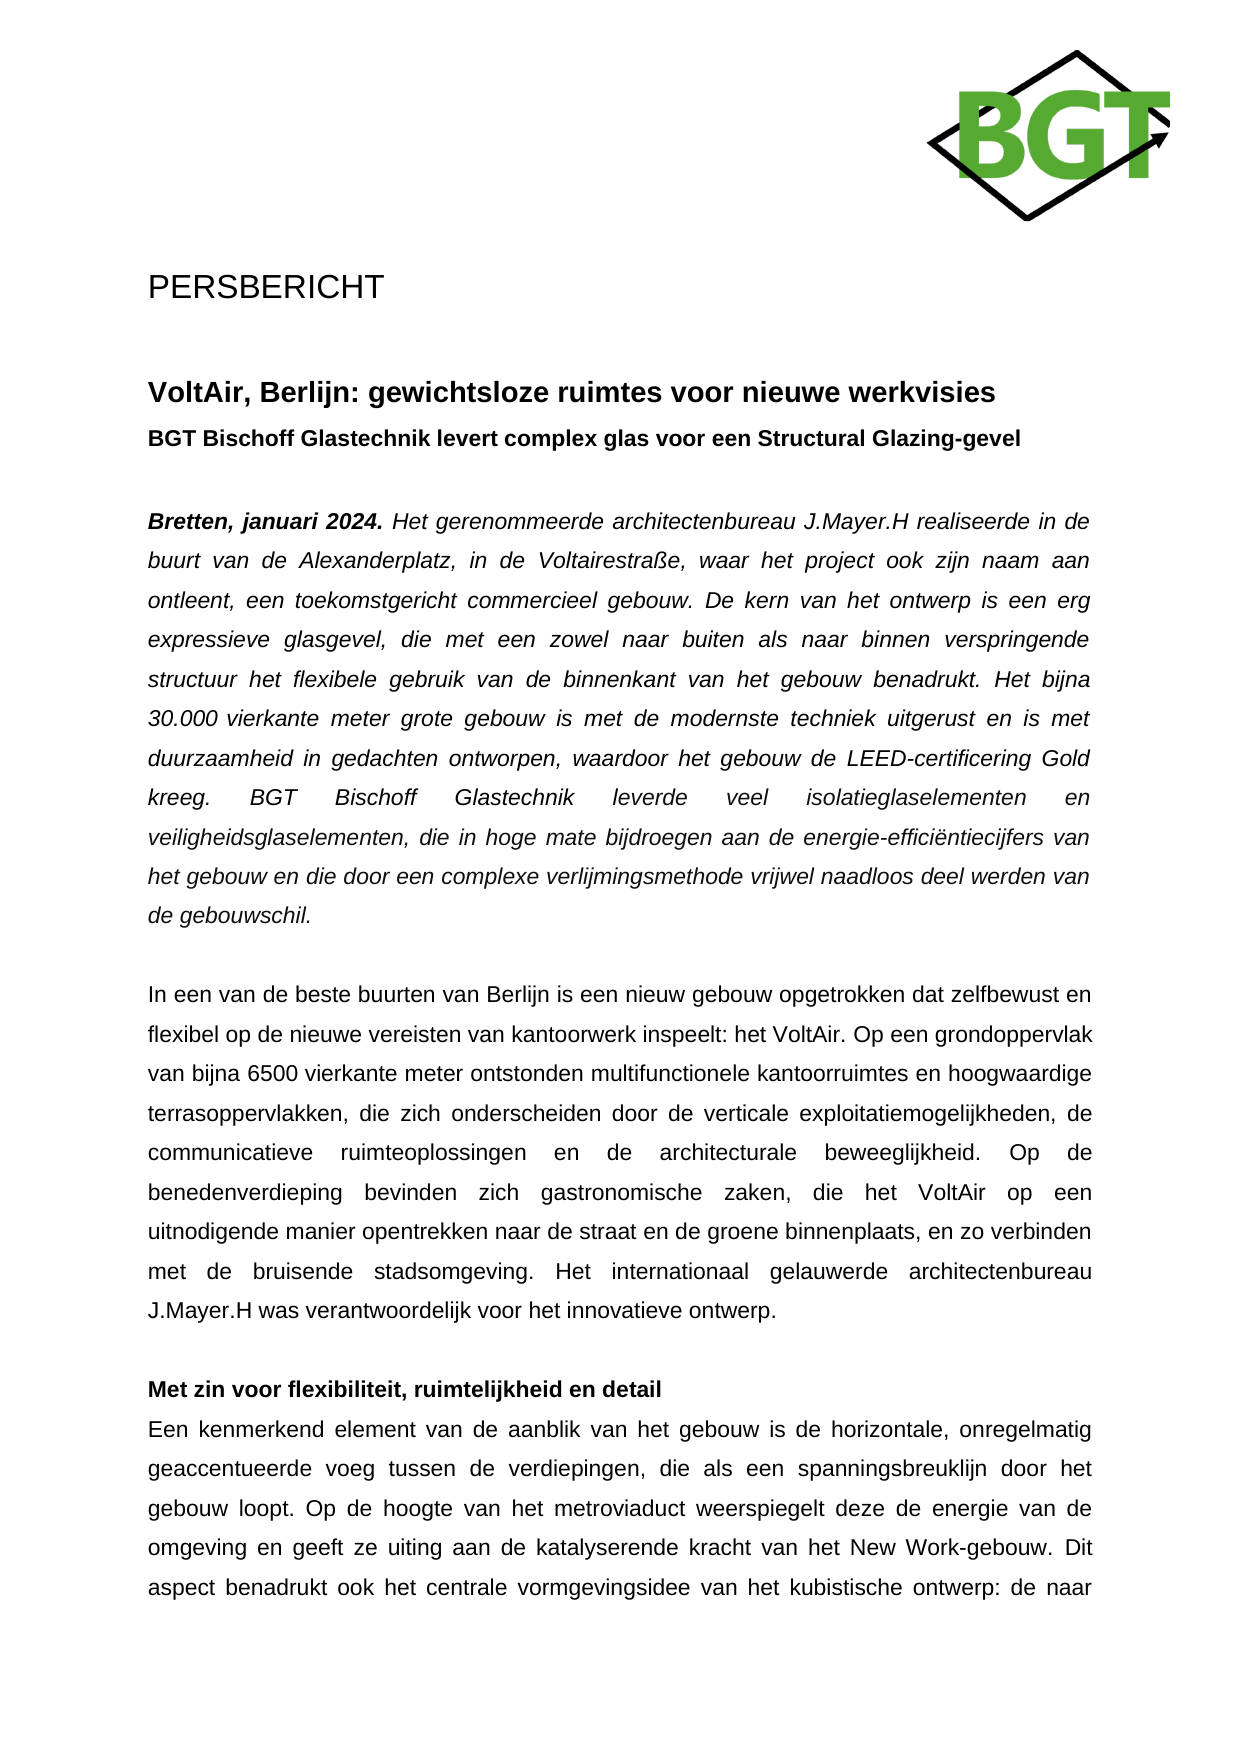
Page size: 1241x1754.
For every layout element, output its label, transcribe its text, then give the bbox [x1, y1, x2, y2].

text VoltAir, Berlijn: gewichtsloze ruimtes voor nieuwe werkvisies [148, 375, 1093, 408]
picture [926, 50, 1170, 221]
subtitle PERSBERICHT [148, 267, 1240, 305]
text BGT Bischoff Glastechnik levert complex glas voor een Structural Glazing-gevel [148, 425, 1093, 451]
text Bretten, januari 2024. Het gerenommeerde architectenbureau J.Mayer.H realiseerde in de buurt van de Alexanderplatz, in de Voltairestraße, waar het project ook zijn naam aan ontleent, een toekomstgericht commercieel gebouw. De kern van het ontwerp is een erg expressieve glasgevel, die met een zowel naar buiten als naar binnen verspringende structuur het flexibele gebruik van de binnenkant van het gebouw benadrukt. Het bijna 30.000 vierkante meter grote gebouw is met de modernste techniek uitgerust en is met duurzaamheid in gedachten ontworpen, waardoor het gebouw de LEED-certificering Gold kreeg. BGT Bischoff Glastechnik leverde veel isolatieglaselementen en veiligheidsglaselementen, die in hoge mate bijdroegen aan de energie-efficiëntiecijfers van het gebouw en die door een complexe verlijmingsmethode vrijwel naadloos deel werden van de gebouwschil. [148, 508, 1093, 929]
text Met zin voor flexibiliteit, ruimtelijkheid en detail [148, 1376, 1093, 1402]
text In een van de beste buurten van Berlijn is een nieuw gebouw opgetrokken dat zelfbewust en flexibel op de nieuwe vereisten van kantoorwerk inspeelt: het VoltAir. Op een grondoppervlak van bijna 6500 vierkante meter ontstonden multifunctionele kantoorruimtes en hoogwaardige terrasoppervlakken, die zich onderscheiden door de verticale exploitatiemogelijkheden, de communicatieve ruimteoplossingen en de architecturale beweeglijkheid. Op de benedenverdieping bevinden zich gastronomische zaken, die het VoltAir op een uitnodigende manier opentrekken naar de straat en de groene binnenplaats, en zo verbinden met de bruisende stadsomgeving. Het internationaal gelauwerde architectenbureau J.Mayer.H was verantwoordelijk voor het innovatieve ontwerp. [148, 981, 1093, 1323]
